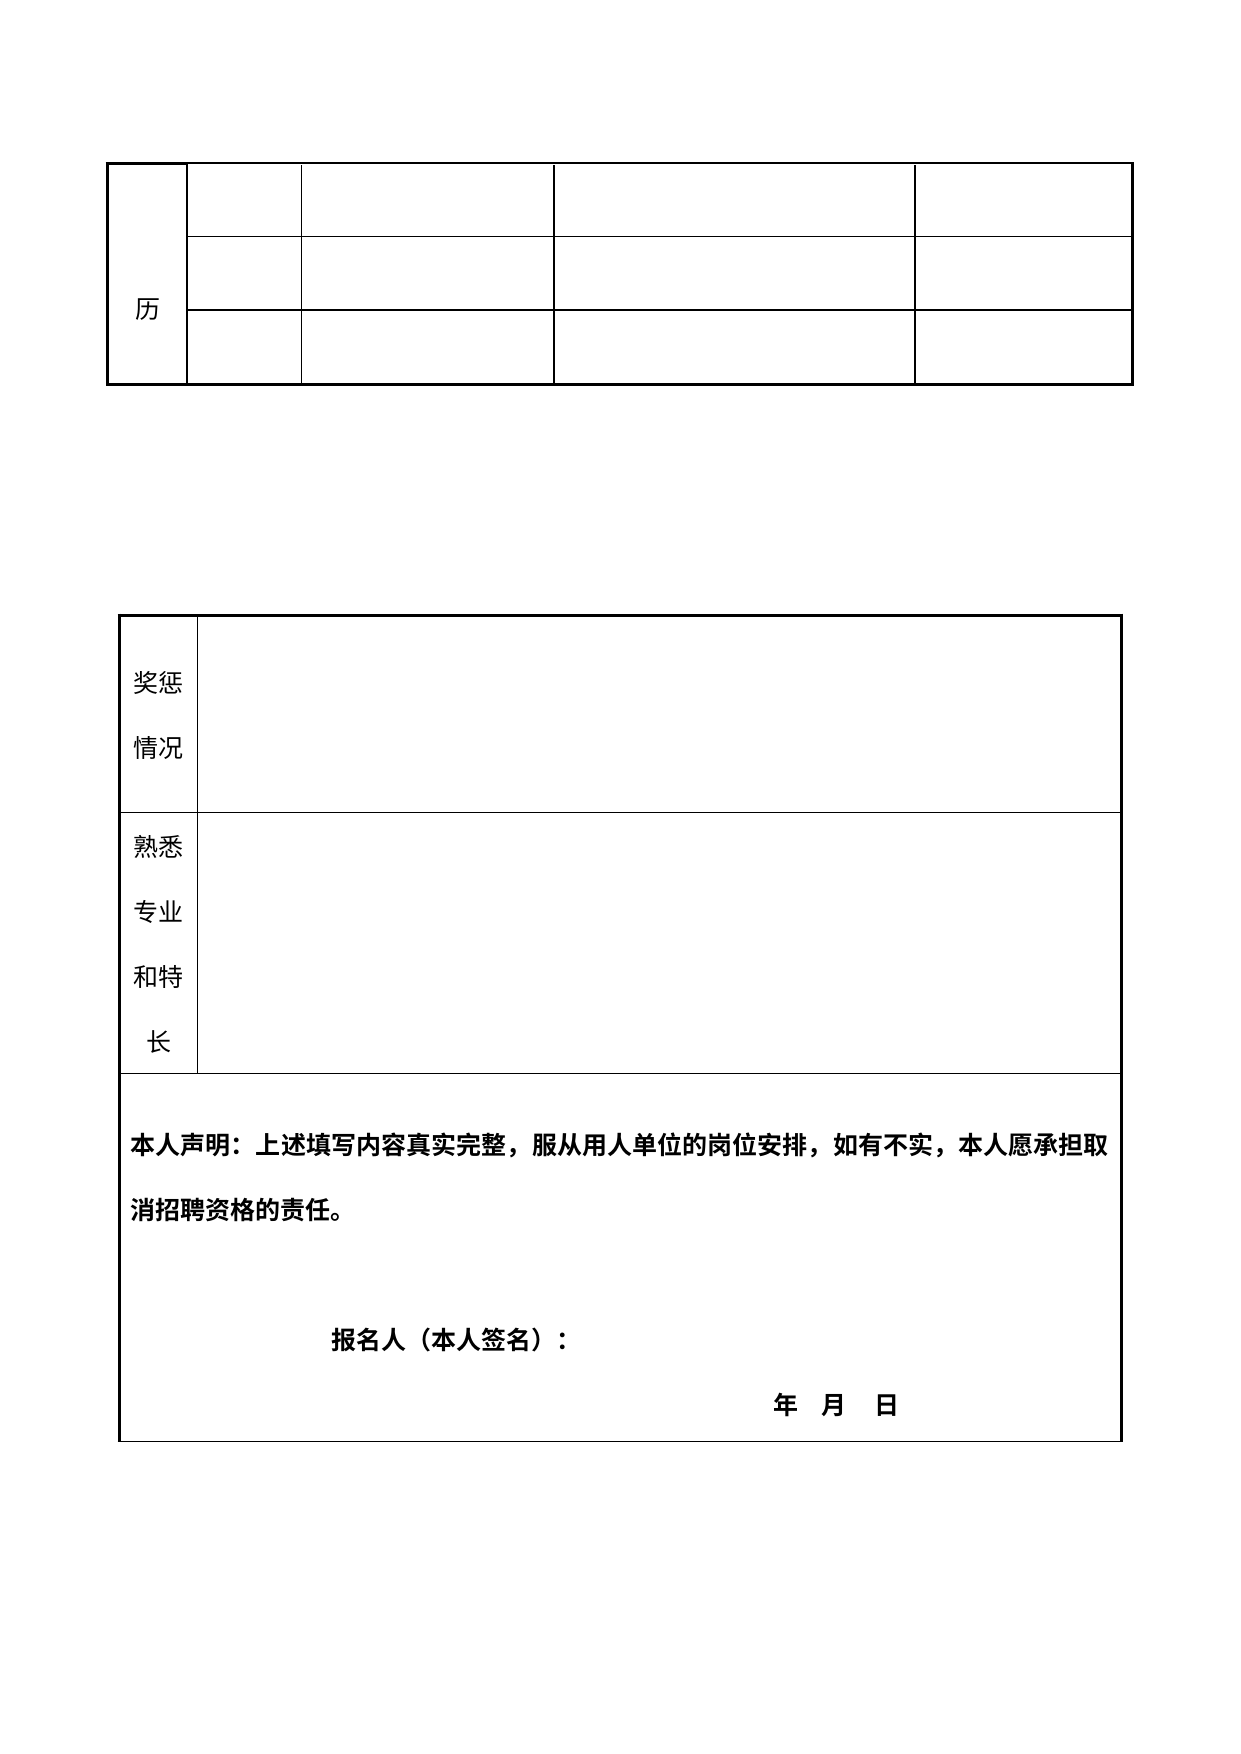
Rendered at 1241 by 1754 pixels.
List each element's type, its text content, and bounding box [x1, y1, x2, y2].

table_cell [198, 813, 1120, 1073]
table_cell [554, 164, 915, 236]
table_cell [915, 164, 1131, 236]
table_cell [555, 311, 914, 383]
table_cell [302, 164, 554, 236]
table_cell 熟悉专业和特长 [121, 813, 197, 1073]
table_cell [188, 311, 301, 383]
table_cell [555, 237, 914, 309]
table_cell 本人声明：上述填写内容真实完整，服从用人单位的岗位安排，如有不实，本人愿承担取消招聘资格的责任。 报名人（本人签名）： 年 月 日 [121, 1074, 1120, 1441]
table_cell [188, 237, 301, 309]
table_cell [302, 237, 553, 309]
table_cell [188, 164, 302, 236]
table_cell [916, 311, 1131, 383]
table_cell [302, 311, 553, 383]
table_header [198, 617, 1120, 812]
table_cell [916, 237, 1131, 309]
table_header 奖惩情况 [121, 617, 197, 812]
